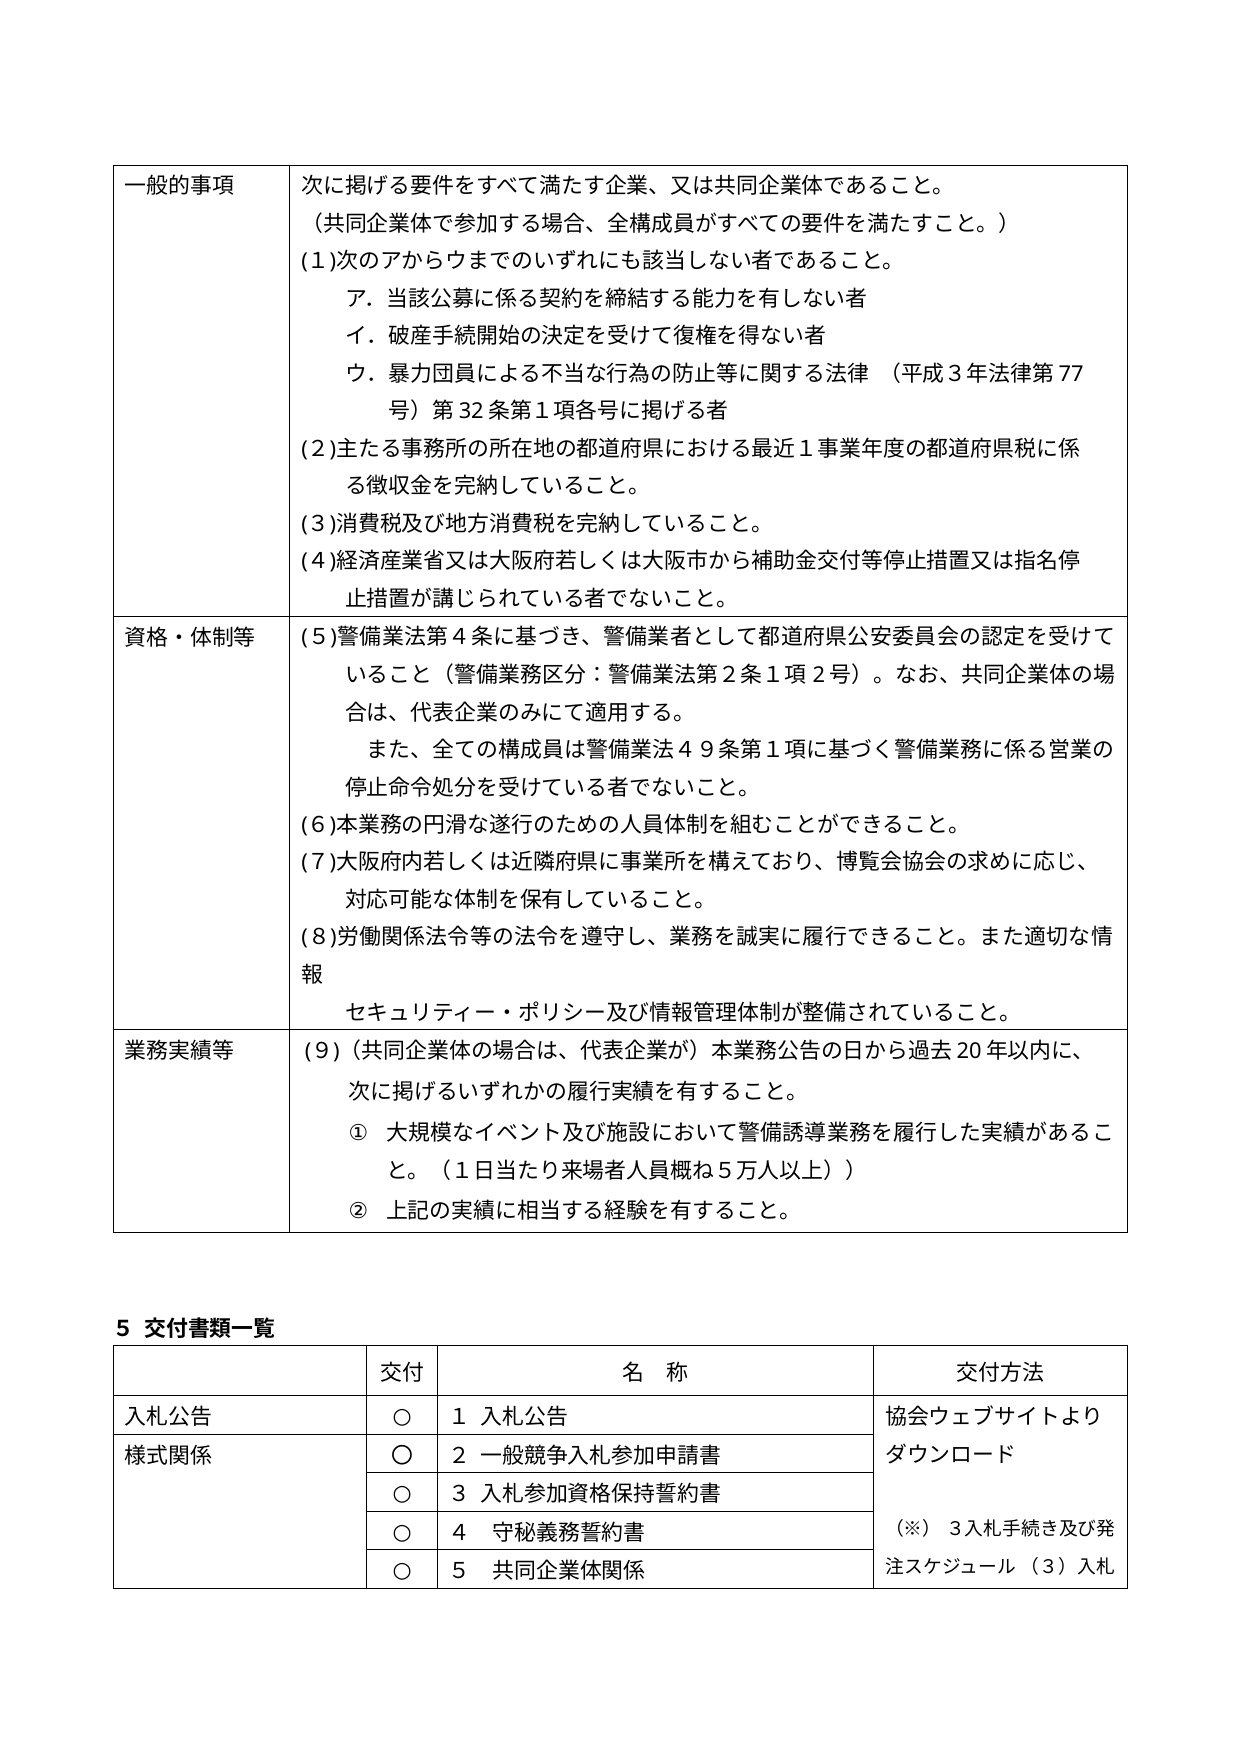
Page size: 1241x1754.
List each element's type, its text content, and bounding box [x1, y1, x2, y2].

table_header 交付方法 [874, 1346, 1127, 1395]
text ５ 交付書類一覧 [112, 1308, 1128, 1345]
table_cell ○ [367, 1550, 437, 1588]
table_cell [438, 1550, 873, 1588]
table_cell ○ [367, 1396, 437, 1434]
table_cell (５)警備業法第４条に基づき、警備業者として都道府県公安委員会の認定を受けていること（警備業務区分：警備業法第２条１項2号）。なお、共同企業体の場合は、代表企業のみにて適用する。 また、全ての構成員は警備業法４９条第１項に基づく警備業務に係る営業の停止命令処分を受けている者でないこと。 (６)本業務の円滑な遂行のための人員体制を組むことができること。 (７)大阪府内若しくは近隣府県に事業所を構えており、博覧会協会の求めに応じ、 対応可能な体制を保有していること。 (８)労働関係法令等の法令を遵守し、業務を誠実に履行できること。また適切な情報 セキュリティー・ポリシー及び情報管理体制が整備されていること。 [290, 617, 1127, 1029]
table_cell (９)（共同企業体の場合は、代表企業が）本業務公告の日から過去20年以内に、 次に掲げるいずれかの履行実績を有すること。 大規模なイベント及び施設において警備誘導業務を履行した実績があること。（１日当たり来場者人員概ね５万人以上）） 上記の実績に相当する経験を有すること。 [290, 1030, 1127, 1232]
table_header 交付 [367, 1346, 437, 1395]
table_cell 資格・体制等 [114, 617, 289, 1029]
table_cell ４ 守秘義務誓約書 [438, 1512, 873, 1549]
table_header 名 称 [438, 1346, 873, 1395]
table_cell 協会ウェブサイトより ダウンロード （※） ３入札手続き及び発注スケジュール （３）入札参加資格通知及び仕様書提供により交付 [874, 1396, 1127, 1588]
table_header [114, 1346, 366, 1395]
table_cell 業務実績等 [114, 1030, 289, 1232]
table_cell ２ 一般競争入札参加申請書 [438, 1435, 873, 1472]
table_cell 次に掲げる要件をすべて満たす企業、又は共同企業体であること。 （共同企業体で参加する場合、全構成員がすべての要件を満たすこと。） (１)次のアからウまでのいずれにも該当しない者であること。 ア．当該公募に係る契約を締結する能力を有しない者 イ．破産手続開始の決定を受けて復権を得ない者 ウ．暴力団員による不当な行為の防止等に関する法律 （平成３年法律第77 号）第32条第１項各号に掲げる者 (２)主たる事務所の所在地の都道府県における最近１事業年度の都道府県税に係 る徴収金を完納していること。 (３)消費税及び地方消費税を完納していること。 (４)経済産業省又は大阪府若しくは大阪市から補助金交付等停止措置又は指名停 止措置が講じられている者でないこと。 [290, 166, 1127, 616]
table_cell ○ [367, 1473, 437, 1511]
table_cell 〇 [367, 1435, 437, 1472]
table_cell ３ 入札参加資格保持誓約書 [438, 1473, 873, 1511]
table_cell １ 入札公告 [438, 1396, 873, 1434]
table_cell 入札公告 [114, 1396, 366, 1434]
table_cell 様式関係 [114, 1435, 366, 1588]
table_cell ○ [367, 1512, 437, 1549]
table_cell 一般的事項 [114, 166, 289, 616]
